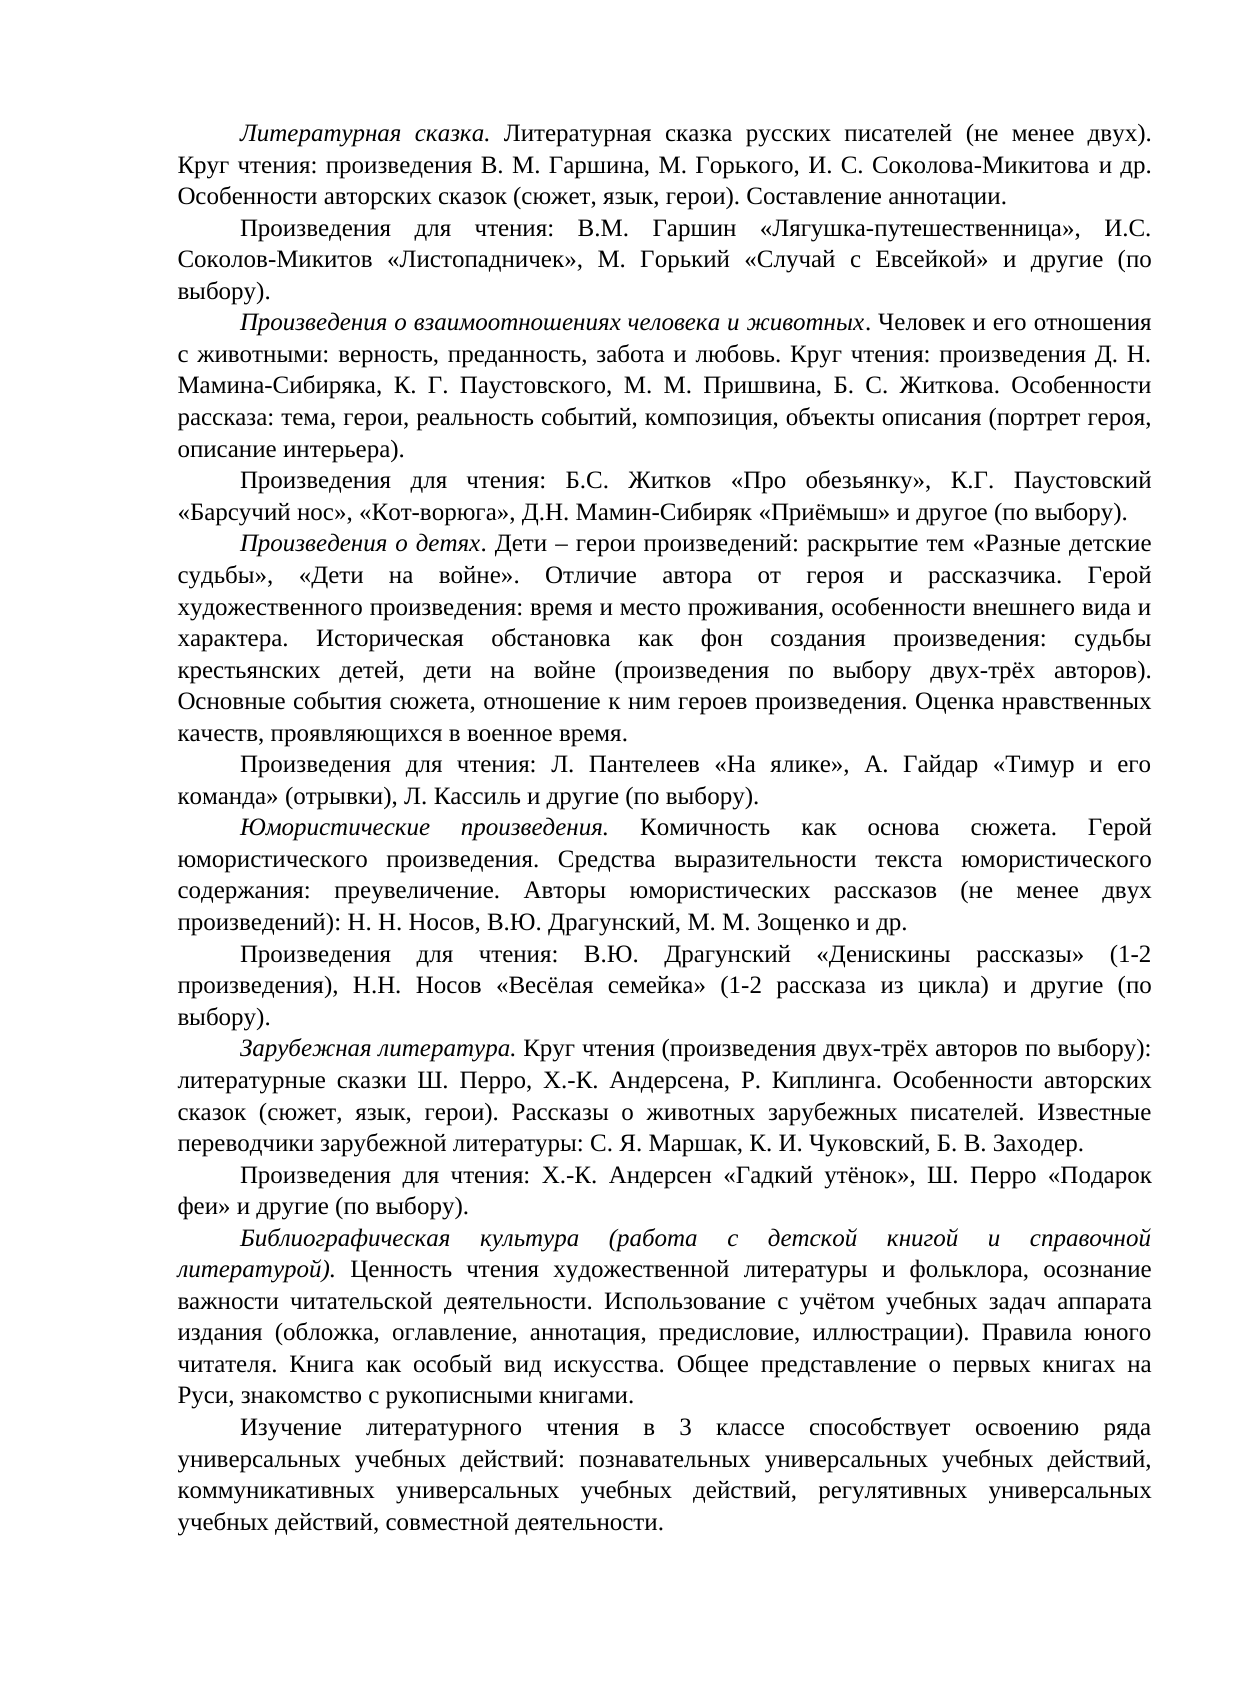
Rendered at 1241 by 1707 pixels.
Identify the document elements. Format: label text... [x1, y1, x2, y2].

text Зарубежная литература. Круг чтения ‌(произведения двух-трёх авторов по выбору):‌ литературные сказки Ш. Перро, Х.-К. Андерсена, ‌Р. Киплинга.‌ Особенности авторских сказок (сюжет, язык, герои). Рассказы о животных зарубежных писателей. Известные переводчики зарубежной литературы: С. Я. Маршак, К. И. Чуковский, Б. В. Заходер. [177, 1033, 1152, 1157]
text Библиографическая культура (работа с детской книгой и справочной литературой). Ценность чтения художественной литературы и фольклора, осознание важности читательской деятельности. Использование с учётом учебных задач аппарата издания (обложка, оглавление, аннотация, предисловие, иллюстрации). Правила юного читателя. Книга как особый вид искусства. Общее представление о первых книгах на Руси, знакомство с рукописными книгами. [177, 1223, 1152, 1409]
text Произведения о взаимоотношениях человека и животных. Человек и его отношения с животными: верность, преданность, забота и любовь. Круг чтения: произведения Д. Н. Мамина-Сибиряка, К. Г. Паустовского, М. М. Пришвина, Б. С. Житкова. Особенности рассказа: тема, герои, реальность событий, композиция, объекты описания (портрет героя, описание интерьера). [177, 307, 1152, 462]
text Произведения для чтения: Б.С. Житков «Про обезьянку», К.Г. Паустовский «Барсучий нос», «Кот-ворюга», Д.Н. Мамин-Сибиряк «Приёмыш» ‌и другое (по выбору)‌. [177, 465, 1152, 526]
text Литературная сказка. Литературная сказка русских писателей ‌(не менее двух)‌. Круг чтения: произведения В. М. Гаршина, М. Горького, И. С. Соколова-Микитова ‌и др.‌ Особенности авторских сказок (сюжет, язык, герои). Составление аннотации. [177, 118, 1152, 210]
text Произведения о детях. Дети – герои произведений: раскрытие тем «Разные детские судьбы», «Дети на войне». Отличие автора от героя и рассказчика. Герой художественного произведения: время и место проживания, особенности внешнего вида и характера. Историческая обстановка как фон создания произведения: судьбы крестьянских детей, дети на войне (‌произведения по выбору двух-трёх авторов‌). Основные события сюжета, отношение к ним героев произведения. Оценка нравственных качеств, проявляющихся в военное время. [177, 528, 1152, 747]
text Изучение литературного чтения в 3 классе способствует освоению ряда универсальных учебных действий: познавательных универсальных учебных действий, коммуникативных универсальных учебных действий, регулятивных универсальных учебных действий, совместной деятельности. [177, 1412, 1152, 1536]
text Юмористические произведения. Комичность как основа сюжета. Герой юмористического произведения. Средства выразительности текста юмористического содержания: преувеличение. Авторы юмористических рассказов ‌(не менее двух произведений)‌: Н. Н. Носов, В.Ю. Драгунский, ‌М. М. Зощенко и др.‌ [177, 812, 1152, 936]
text Произведения для чтения: Х.-К. Андерсен «Гадкий утёнок», Ш. Перро «Подарок феи» ‌и другие (по выбору)‌. [177, 1160, 1152, 1220]
text Произведения для чтения: В.Ю. Драгунский «Денискины рассказы» (1-2 произведения), Н.Н. Носов «Весёлая семейка» (1-2 рассказа из цикла) ‌и другие (по выбору)‌. [177, 939, 1152, 1031]
text Произведения для чтения: Л. Пантелеев «На ялике», А. Гайдар «Тимур и его команда» (отрывки), Л. Кассиль ‌и другие (по выбору)‌. [177, 749, 1152, 810]
text Произведения для чтения: В.М. Гаршин «Лягушка-путешественница», И.С. Соколов-Микитов «Листопадничек», М. Горький «Случай с Евсейкой» ‌и другие (по выбору)‌. [177, 213, 1152, 305]
